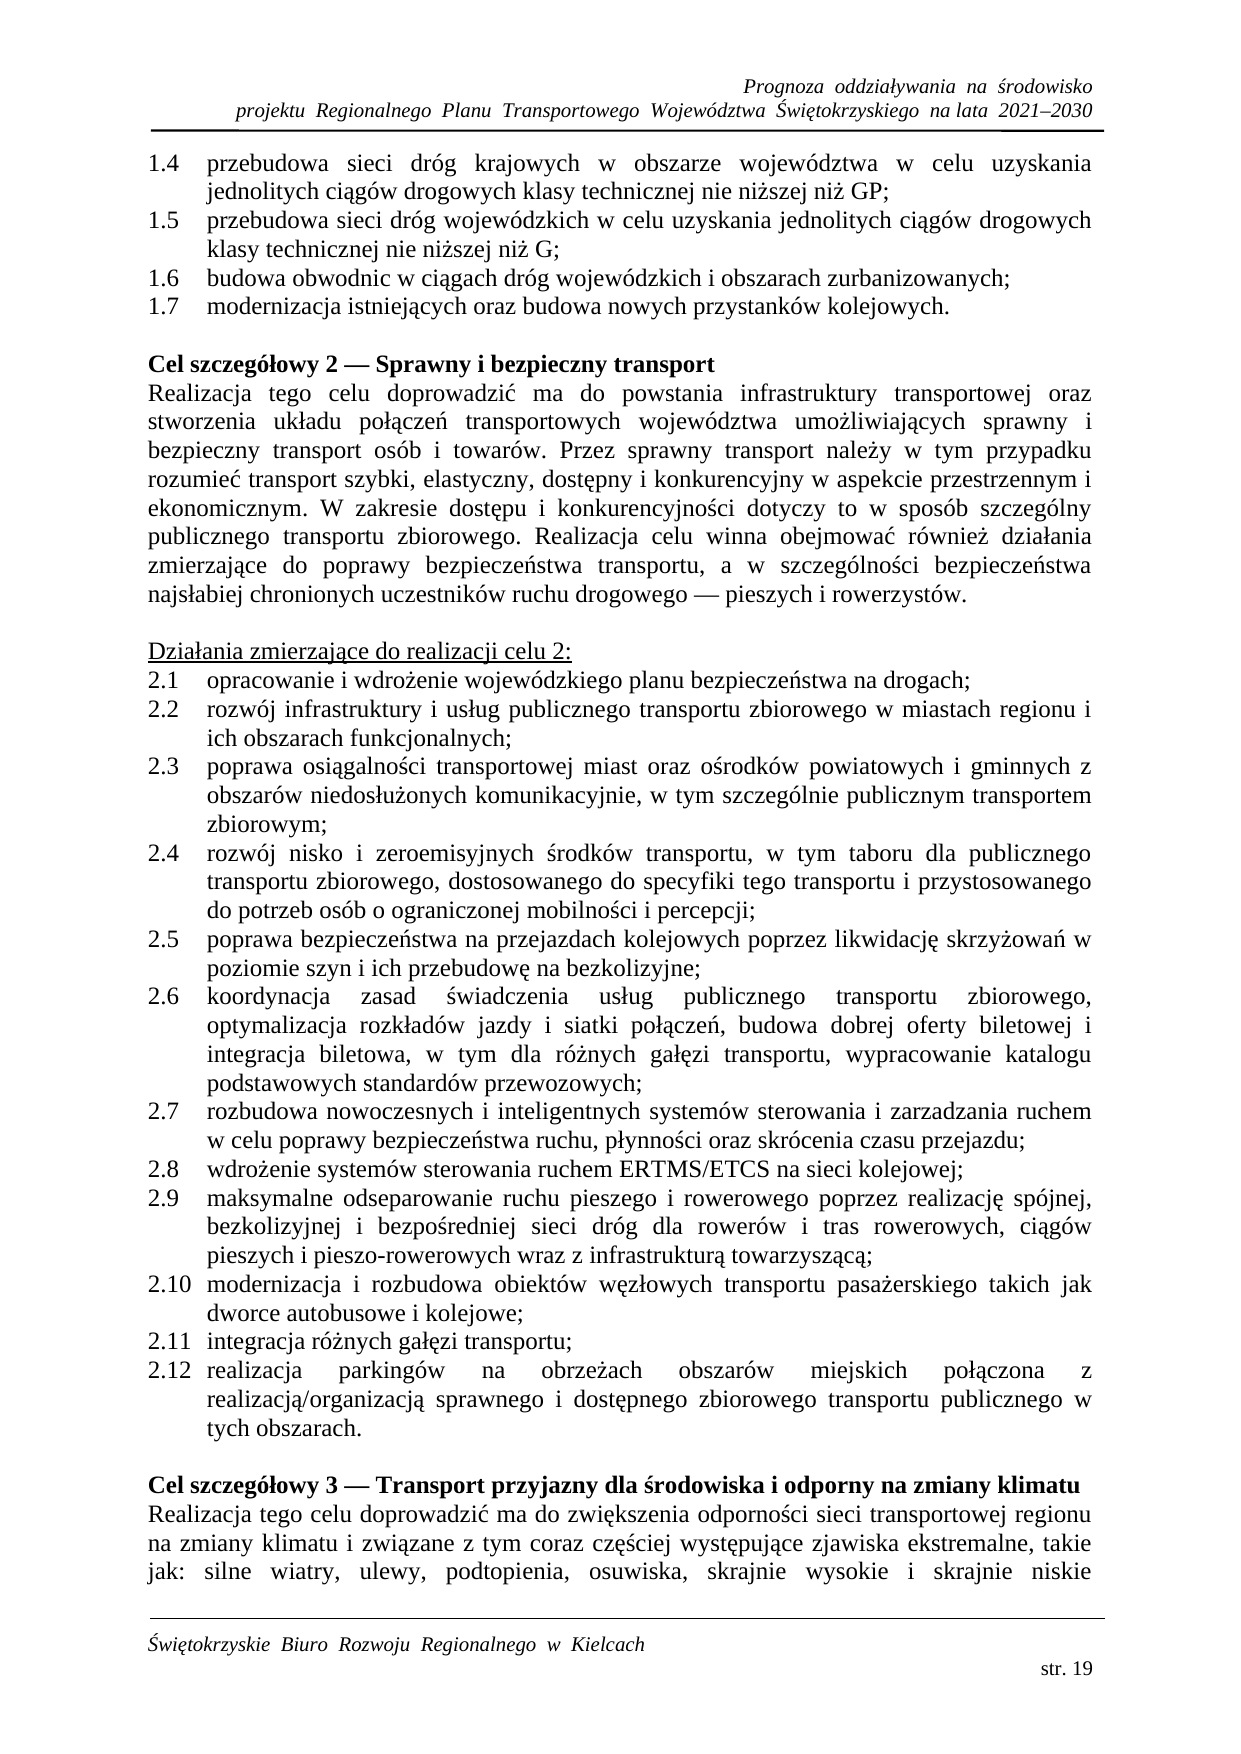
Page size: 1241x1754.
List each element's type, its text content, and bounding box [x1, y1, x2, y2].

list poprawa osiągalności transportowej miast oraz ośrodków powiatowych i gminnych z obszarów niedosłużonych komunikacyjnie, w tym szczególnie publicznym transportem zbiorowym; [148, 751, 1093, 838]
text Cel szczegółowy 2 — Sprawny i bezpieczny transport [148, 349, 1093, 378]
list wdrożenie systemów sterowania ruchem ERTMS/ETCS na sieci kolejowej; [148, 1154, 1093, 1183]
list budowa obwodnic w ciągach dróg wojewódzkich i obszarach zurbanizowanych; [148, 263, 1093, 291]
list realizacja parkingów na obrzeżach obszarów miejskich połączona z realizacją/organizacją sprawnego i dostępnego zbiorowego transportu publicznego w tych obszarach. [148, 1355, 1093, 1441]
list koordynacja zasad świadczenia usług publicznego transportu zbiorowego, optymalizacja rozkładów jazdy i siatki połączeń, budowa dobrej oferty biletowej i integracja biletowa, w tym dla różnych gałęzi transportu, wypracowanie katalogu podstawowych standardów przewozowych; [148, 981, 1093, 1096]
list opracowanie i wdrożenie wojewódzkiego planu bezpieczeństwa na drogach; [148, 665, 1093, 694]
list przebudowa sieci dróg wojewódzkich w celu uzyskania jednolitych ciągów drogowych klasy technicznej nie niższej niż G; [148, 205, 1093, 263]
text Działania zmierzające do realizacji celu 2: [148, 636, 1093, 665]
list rozbudowa nowoczesnych i inteligentnych systemów sterowania i zarzadzania ruchem w celu poprawy bezpieczeństwa ruchu, płynności oraz skrócenia czasu przejazdu; [148, 1096, 1093, 1154]
list rozwój nisko i zeroemisyjnych środków transportu, w tym taboru dla publicznego transportu zbiorowego, dostosowanego do specyfiki tego transportu i przystosowanego do potrzeb osób o ograniczonej mobilności i percepcji; [148, 838, 1093, 924]
list rozwój infrastruktury i usług publicznego transportu zbiorowego w miastach regionu i ich obszarach funkcjonalnych; [148, 694, 1093, 751]
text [148, 1499, 1093, 1585]
text Cel szczegółowy 3 — Transport przyjazny dla środowiska i odporny na zmiany klimatu [148, 1470, 1093, 1499]
list poprawa bezpieczeństwa na przejazdach kolejowych poprzez likwidację skrzyżowań w poziomie szyn i ich przebudowę na bezkolizyjne; [148, 924, 1093, 981]
list maksymalne odseparowanie ruchu pieszego i rowerowego poprzez realizację spójnej, bezkolizyjnej i bezpośredniej sieci dróg dla rowerów i tras rowerowych, ciągów pieszych i pieszo-rowerowych wraz z infrastrukturą towarzyszącą; [148, 1183, 1093, 1269]
list modernizacja istniejących oraz budowa nowych przystanków kolejowych. [148, 291, 1093, 320]
text Realizacja tego celu doprowadzić ma do powstania infrastruktury transportowej oraz stworzenia układu połączeń transportowych województwa umożliwiających sprawny i bezpieczny transport osób i towarów. Przez sprawny transport należy w tym przypadku rozumieć transport szybki, elastyczny, dostępny i konkurencyjny w aspekcie przestrzennym i ekonomicznym. W zakresie dostępu i konkurencyjności dotyczy to w sposób szczególny publicznego transportu zbiorowego. Realizacja celu winna obejmować również działania zmierzające do poprawy bezpieczeństwa transportu, a w szczególności bezpieczeństwa najsłabiej chronionych uczestników ruchu drogowego — pieszych i rowerzystów. [148, 378, 1093, 608]
list przebudowa sieci dróg krajowych w obszarze województwa w celu uzyskania jednolitych ciągów drogowych klasy technicznej nie niższej niż GP; [148, 148, 1093, 205]
list integracja różnych gałęzi transportu; [148, 1326, 1093, 1355]
list modernizacja i rozbudowa obiektów węzłowych transportu pasażerskiego takich jak dworce autobusowe i kolejowe; [148, 1269, 1093, 1326]
